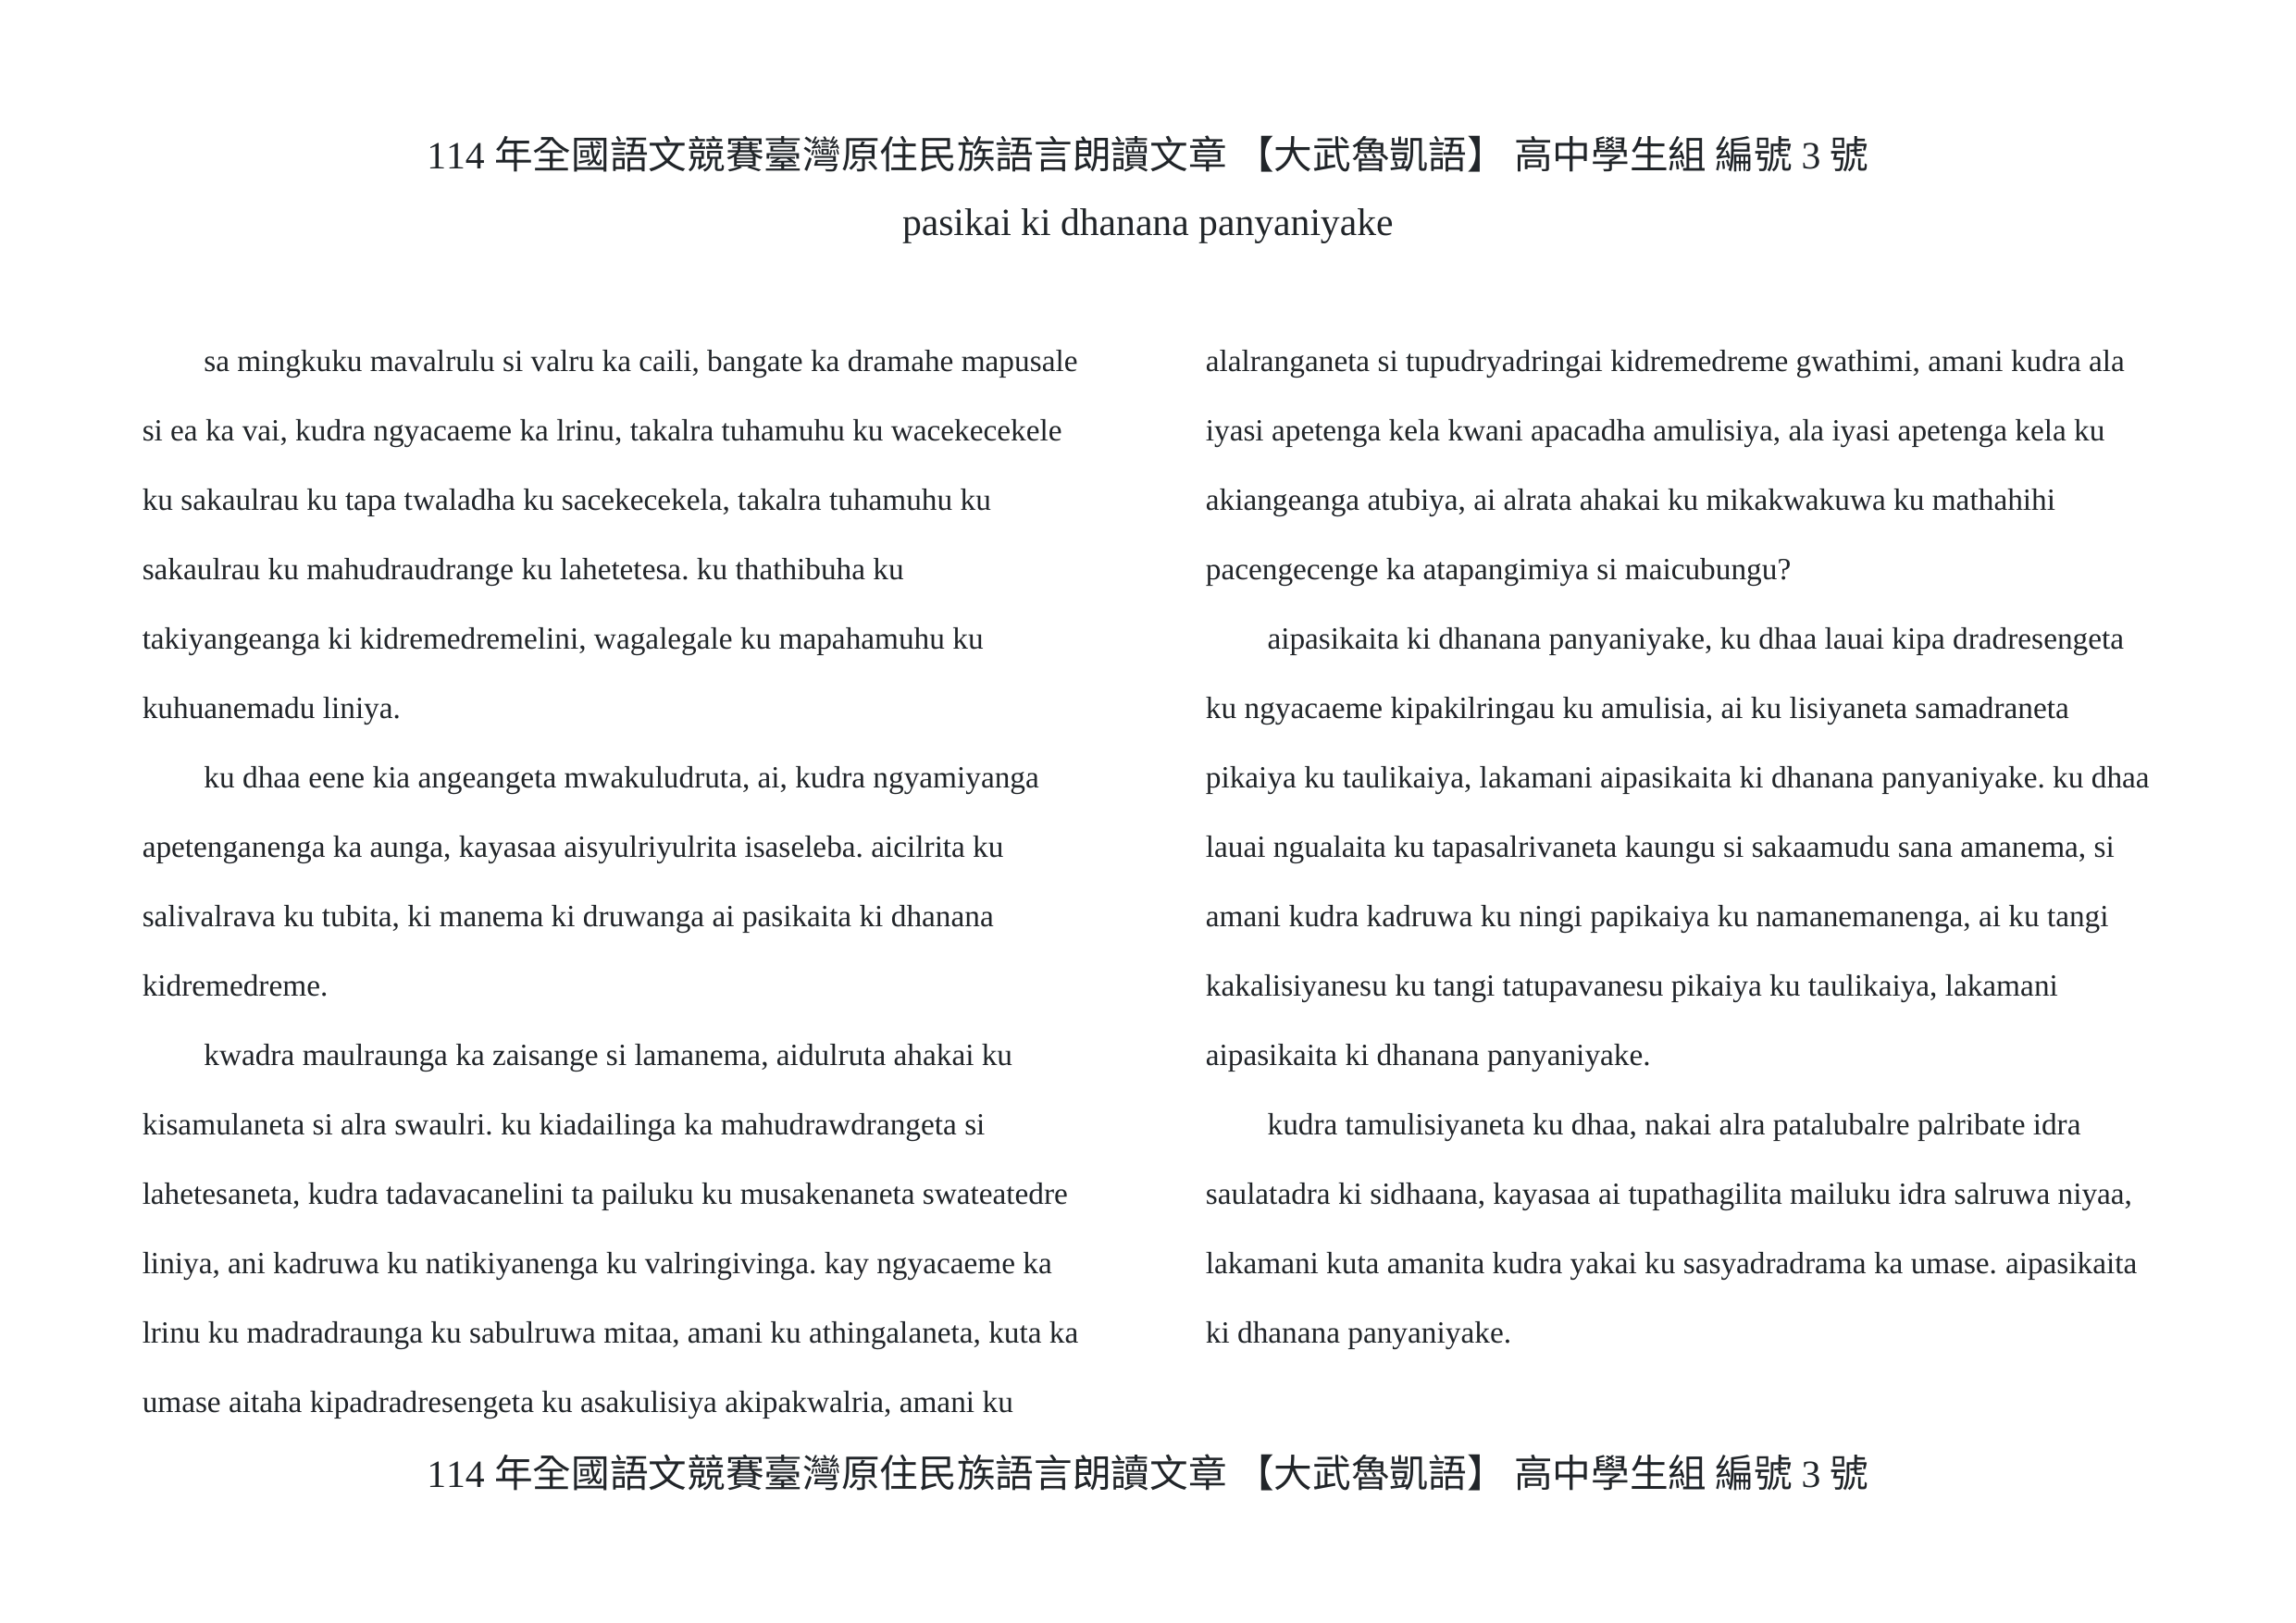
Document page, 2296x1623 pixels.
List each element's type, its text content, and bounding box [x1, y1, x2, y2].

text kwadra maulraunga ka zaisange si lamanema, aidulruta ahakai ku kisamulaneta si alra swaulri. ku kiadailinga ka mahudrawdrangeta si lahetesaneta, kudra tadavacanelini ta pailuku ku musakenaneta swateatedre liniya, ani kadruwa ku natikiyanenga ku valringivinga. kay ngyacaeme ka lrinu ku madradraunga ku sabulruwa mitaa, amani ku athingalaneta, kuta ka umase aitaha kipadradresengeta ku asakulisiya akipakwalria, amani ku alalranganeta si tupudryadringai kidremedreme gwathimi, amani kudra ala iyasi apetenga kela kwani apacadha amulisiya, ala iyasi apetenga kela ku akiangeanga atubiya, ai alrata ahakai ku mikakwakuwa ku mathahihi pacengecenge ka atapangimiya si maicubungu? [1206, 326, 2153, 603]
text ku dhaa eene kia angeangeta mwakuludruta, ai, kudra ngyamiyanga apetenganenga ka aunga, kayasaa aisyulriyulrita isaseleba. aicilrita ku salivalrava ku tubita, ki manema ki druwanga ai pasikaita ki dhanana kidremedreme. [142, 742, 1090, 1020]
text pasikai ki dhanana panyaniyake [142, 187, 2153, 256]
text sa mingkuku mavalrulu si valru ka caili, bangate ka dramahe mapusale si ea ka vai, kudra ngyacaeme ka lrinu, takalra tuhamuhu ku wacekecekele ku sakaulrau ku tapa twaladha ku sacekecekela, takalra tuhamuhu ku sakaulrau ku mahudraudrange ku lahetetesa. ku thathibuha ku takiyangeanga ki kidremedremelini, wagalegale ku mapahamuhu ku kuhuanemadu liniya. [142, 326, 1090, 742]
text kudra tamulisiyaneta ku dhaa, nakai alra patalubalre palribate idra saulatadra ki sidhaana, kayasaa ai tupathagilita mailuku idra salruwa niyaa, lakamani kuta amanita kudra yakai ku sasyadradrama ka umase. aipasikaita ki dhanana panyaniyake. [1206, 1089, 2153, 1367]
text 114 年全國語文競賽臺灣原住民族語言朗讀文章 【大武魯凱語】 高中學生組 編號 3 號 [142, 118, 2153, 187]
text kwadra maulraunga ka zaisange si lamanema, aidulruta ahakai ku kisamulaneta si alra swaulri. ku kiadailinga ka mahudrawdrangeta si lahetesaneta, kudra tadavacanelini ta pailuku ku musakenaneta swateatedre liniya, ani kadruwa ku natikiyanenga ku valringivinga. kay ngyacaeme ka lrinu ku madradraunga ku sabulruwa mitaa, amani ku athingalaneta, kuta ka umase aitaha kipadradresengeta ku asakulisiya akipakwalria, amani ku alalranganeta si tupudryadringai kidremedreme gwathimi, amani kudra ala iyasi apetenga kela kwani apacadha amulisiya, ala iyasi apetenga kela ku akiangeanga atubiya, ai alrata ahakai ku mikakwakuwa ku mathahihi pacengecenge ka atapangimiya si maicubungu? [142, 1020, 1090, 1436]
text 114 年全國語文競賽臺灣原住民族語言朗讀文章 【大武魯凱語】 高中學生組 編號 3 號 [142, 1436, 2153, 1505]
text aipasikaita ki dhanana panyaniyake, ku dhaa lauai kipa dradresengeta ku ngyacaeme kipakilringau ku amulisia, ai ku lisiyaneta samadraneta pikaiya ku taulikaiya, lakamani aipasikaita ki dhanana panyaniyake. ku dhaa lauai ngualaita ku tapasalrivaneta kaungu si sakaamudu sana amanema, si amani kudra kadruwa ku ningi papikaiya ku namanemanenga, ai ku tangi kakalisiyanesu ku tangi tatupavanesu pikaiya ku taulikaiya, lakamani aipasikaita ki dhanana panyaniyake. [1206, 603, 2153, 1089]
